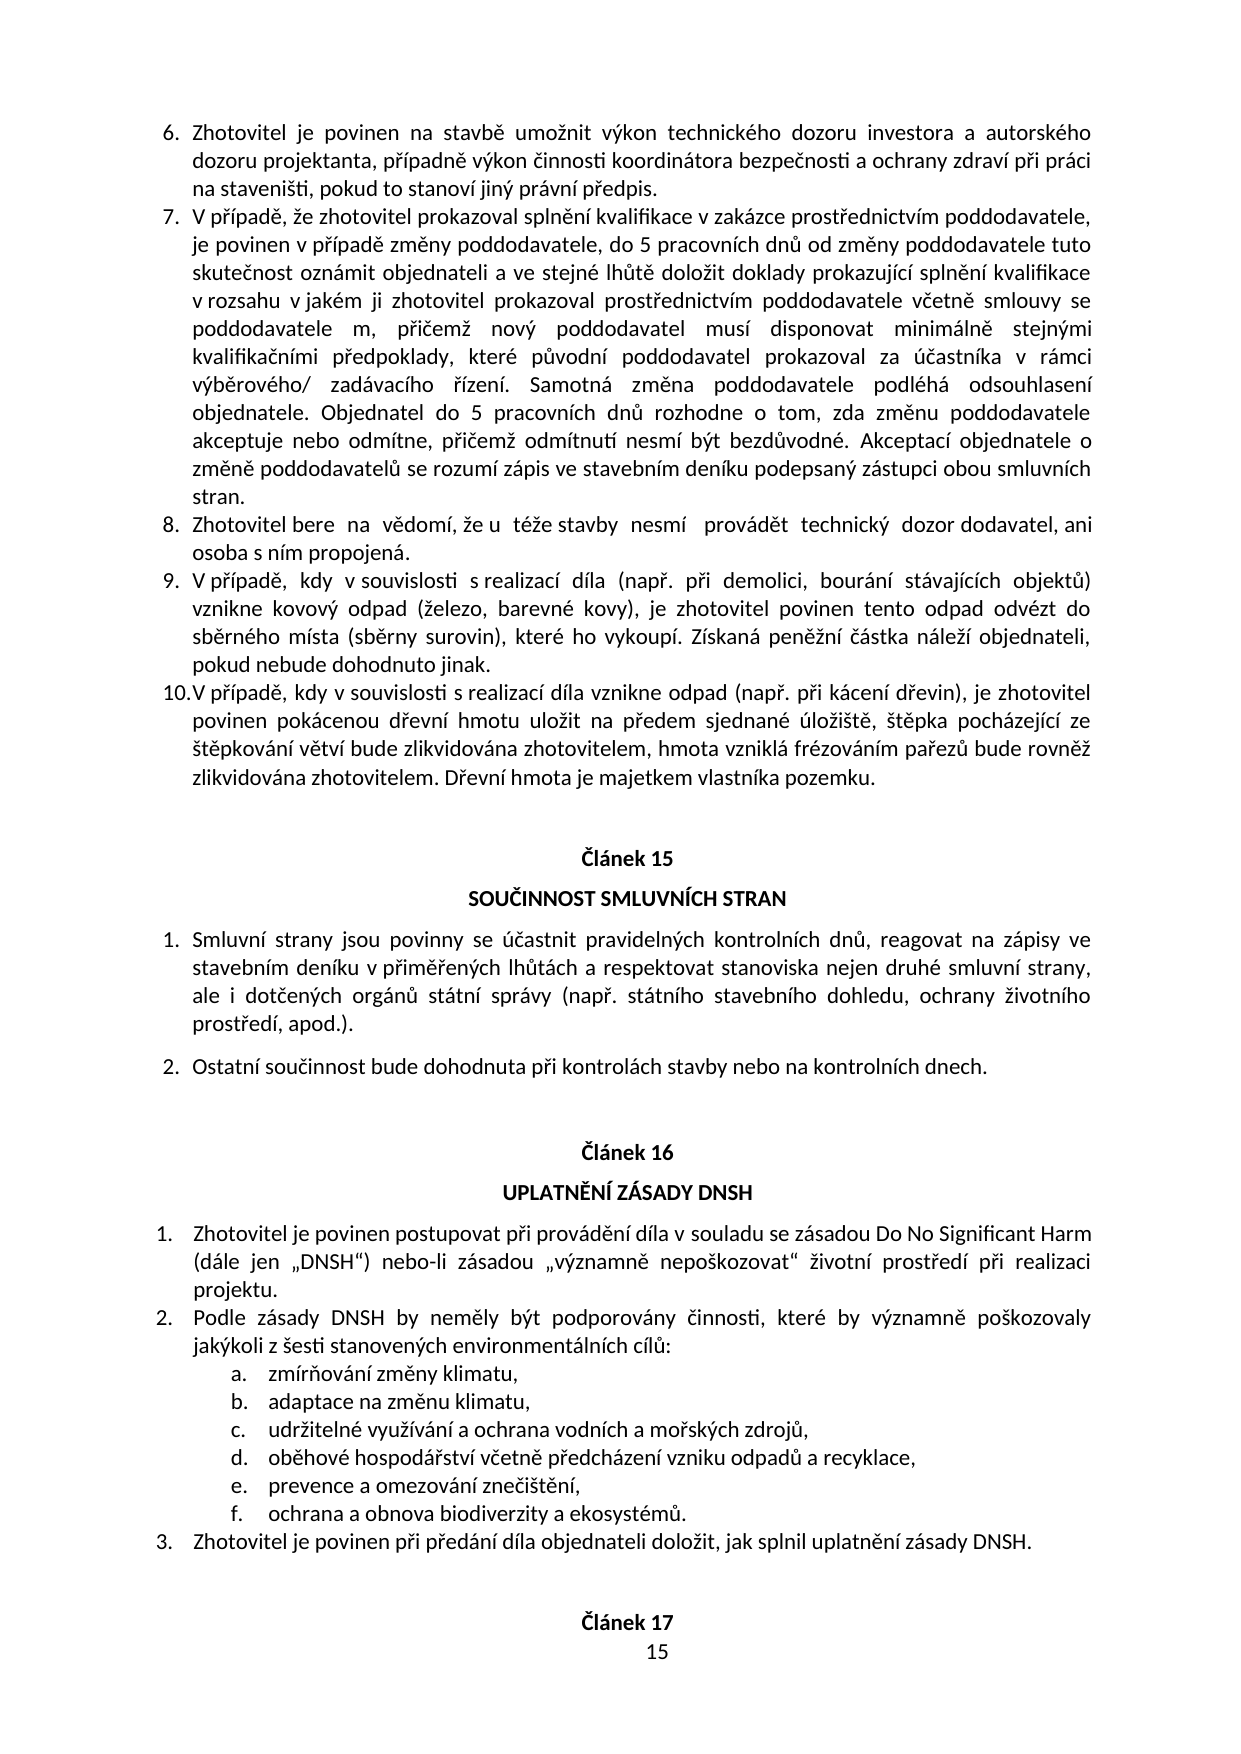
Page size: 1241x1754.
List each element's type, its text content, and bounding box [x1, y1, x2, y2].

list Smluvní strany jsou povinny se účastnit pravidelných kontrolních dnů, reagovat na zápisy ve stavebním deníku v přiměřených lhůtách a respektovat stanoviska nejen druhé smluvní strany, ale i dotčených orgánů státní správy (např. státního stavebního dohledu, ochrany životního prostředí, apod.). [162, 925, 1093, 1037]
subtitle Článek 17 [162, 1608, 1093, 1636]
text UPLATNĚNÍ ZÁSADY DNSH [162, 1178, 1093, 1206]
list Zhotovitel je povinen na stavbě umožnit výkon technického dozoru investora a autorského dozoru projektanta, případně výkon činnosti koordinátora bezpečnosti a ochrany zdraví při práci na staveništi, pokud to stanoví jiný právní předpis. [162, 118, 1093, 202]
list udržitelné využívání a ochrana vodních a mořských zdrojů, [231, 1415, 1093, 1443]
text Článek 16 [162, 1138, 1093, 1166]
list zmírňování změny klimatu, [231, 1359, 1093, 1387]
list Ostatní součinnost bude dohodnuta při kontrolách stavby nebo na kontrolních dnech. [162, 1052, 1093, 1080]
list Zhotovitel je povinen postupovat při provádění díla v souladu se zásadou Do No Significant Harm (dále jen „DNSH“) nebo-li zásadou „významně nepoškozovat“ životní prostředí při realizaci projektu. [156, 1219, 1093, 1303]
list Zhotovitel je povinen při předání díla objednateli doložit, jak splnil uplatnění zásady DNSH. [156, 1527, 1093, 1555]
list V případě, kdy v souvislosti s realizací díla (např. při demolici, bourání stávajících objektů) vznikne kovový odpad (železo, barevné kovy), je zhotovitel povinen tento odpad odvézt do sběrného místa (sběrny surovin), které ho vykoupí. Získaná peněžní částka náleží objednateli, pokud nebude dohodnuto jinak. [162, 566, 1093, 678]
text Součinnost smluvních stran [162, 884, 1093, 912]
list Podle zásady DNSH by neměly být podporovány činnosti, které by významně poškozovaly jakýkoli z šesti stanovených environmentálních cílů: [156, 1303, 1093, 1359]
list prevence a omezování znečištění, [231, 1471, 1093, 1499]
subtitle Článek 15 [162, 844, 1093, 872]
list Zhotovitel bere na vědomí, že u téže stavby nesmí provádět technický dozor dodavatel, ani osoba s ním propojená. [162, 510, 1093, 566]
list V případě, kdy v souvislosti s realizací díla vznikne odpad (např. při kácení dřevin), je zhotovitel povinen pokácenou dřevní hmotu uložit na předem sjednané úložiště, štěpka pocházející ze štěpkování větví bude zlikvidována zhotovitelem, hmota vzniklá frézováním pařezů bude rovněž zlikvidována zhotovitelem. Dřevní hmota je majetkem vlastníka pozemku. [162, 678, 1093, 791]
list oběhové hospodářství včetně předcházení vzniku odpadů a recyklace, [231, 1443, 1093, 1471]
list V případě, že zhotovitel prokazoval splnění kvalifikace v zakázce prostřednictvím poddodavatele, je povinen v případě změny poddodavatele, do 5 pracovních dnů od změny poddodavatele tuto skutečnost oznámit objednateli a ve stejné lhůtě doložit doklady prokazující splnění kvalifikace v rozsahu v jakém ji zhotovitel prokazoval prostřednictvím poddodavatele včetně smlouvy se poddodavatele m, přičemž nový poddodavatel musí disponovat minimálně stejnými kvalifikačními předpoklady, které původní poddodavatel prokazoval za účastníka v rámci výběrového/ zadávacího řízení. Samotná změna poddodavatele podléhá odsouhlasení objednatele. Objednatel do 5 pracovních dnů rozhodne o tom, zda změnu poddodavatele akceptuje nebo odmítne, přičemž odmítnutí nesmí být bezdůvodné. Akceptací objednatele o změně poddodavatelů se rozumí zápis ve stavebním deníku podepsaný zástupci obou smluvních stran. [162, 202, 1093, 510]
list ochrana a obnova biodiverzity a ekosystémů. [231, 1499, 1093, 1527]
list adaptace na změnu klimatu, [231, 1387, 1093, 1415]
